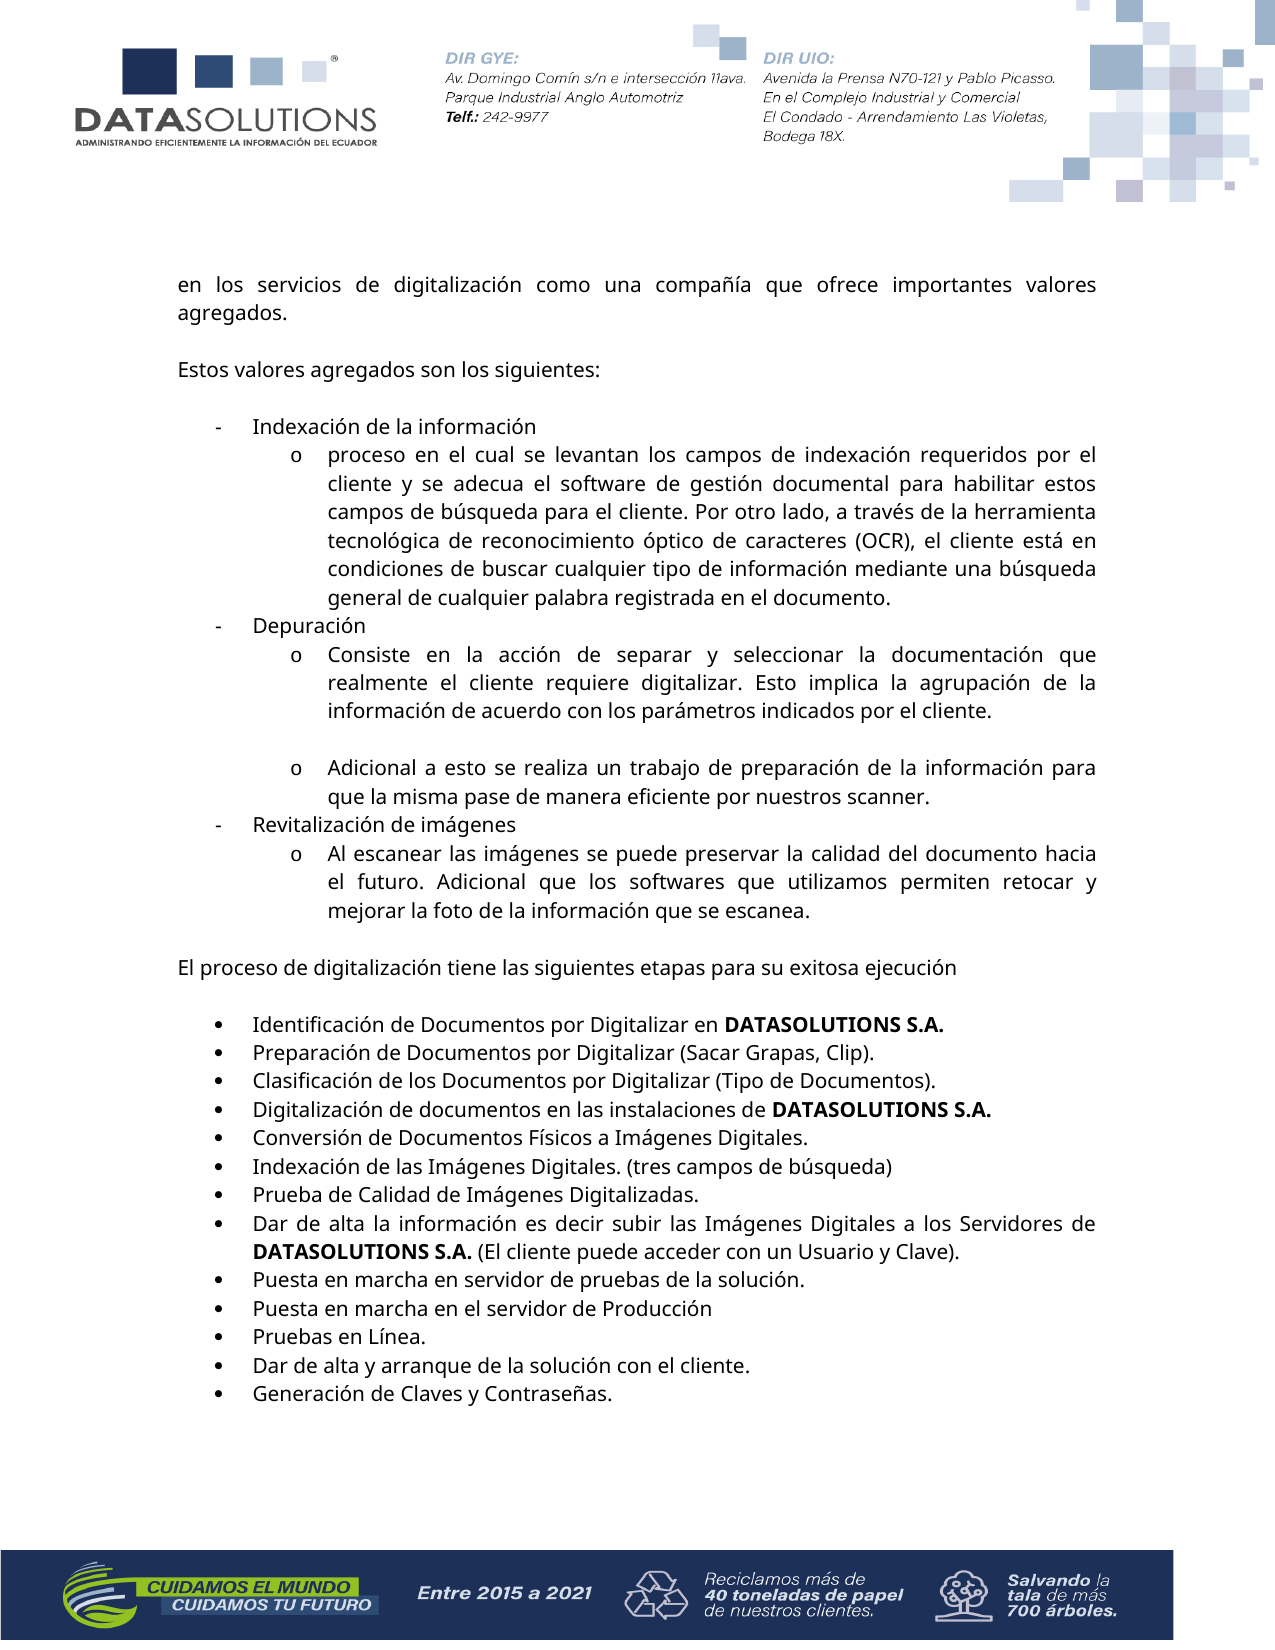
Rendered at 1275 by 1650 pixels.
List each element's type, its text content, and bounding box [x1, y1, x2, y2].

list Indexación de la información [215, 412, 1098, 441]
picture [1, 0, 1275, 202]
list Consiste en la acción de separar y seleccionar la documentación que realmente el cliente requiere digitalizar. Esto implica la agrupación de la información de acuerdo con los parámetros indicados por el cliente. [290, 640, 1098, 725]
list Clasificación de los Documentos por Digitalizar (Tipo de Documentos). [215, 1067, 1098, 1095]
list Adicional a esto se realiza un trabajo de preparación de la información para que la misma pase de manera eficiente por nuestros scanner. [290, 753, 1098, 811]
list Puesta en marcha en servidor de pruebas de la solución. [215, 1266, 1098, 1294]
list Dar de alta y arranque de la solución con el cliente. [215, 1351, 1098, 1379]
picture [0, 1550, 1174, 1640]
list Identificación de Documentos por Digitalizar en DATASOLUTIONS S.A. [215, 1010, 1098, 1038]
text Estos valores agregados son los siguientes: [177, 355, 1098, 384]
list Pruebas en Línea. [215, 1322, 1098, 1351]
list Indexación de las Imágenes Digitales. (tres campos de búsqueda) [215, 1152, 1098, 1180]
list Prueba de Calidad de Imágenes Digitalizadas. [215, 1180, 1098, 1209]
list Dar de alta la información es decir subir las Imágenes Digitales a los Servidores de DATASOLUTIONS S.A. (El cliente puede acceder con un Usuario y Clave). [215, 1209, 1098, 1266]
list Preparación de Documentos por Digitalizar (Sacar Grapas, Clip). [215, 1038, 1098, 1067]
list Puesta en marcha en el servidor de Producción [215, 1294, 1098, 1322]
list Depuración [215, 611, 1098, 640]
list Revitalización de imágenes [215, 811, 1098, 839]
text El proceso de digitalización tiene las siguientes etapas para su exitosa ejecución [177, 953, 1098, 981]
list Al escanear las imágenes se puede preservar la calidad del documento hacia el futuro. Adicional que los softwares que utilizamos permiten retocar y mejorar la foto de la información que se escanea. [290, 839, 1098, 924]
list Generación de Claves y Contraseñas. [215, 1379, 1098, 1408]
list Digitalización de documentos en las instalaciones de DATASOLUTIONS S.A. [215, 1095, 1098, 1123]
list proceso en el cual se levantan los campos de indexación requeridos por el cliente y se adecua el software de gestión documental para habilitar estos campos de búsqueda para el cliente. Por otro lado, a través de la herramienta tecnológica de reconocimiento óptico de caracteres (OCR), el cliente está en condiciones de buscar cualquier tipo de información mediante una búsqueda general de cualquier palabra registrada en el documento. [290, 441, 1098, 611]
list Conversión de Documentos Físicos a Imágenes Digitales. [215, 1123, 1098, 1152]
